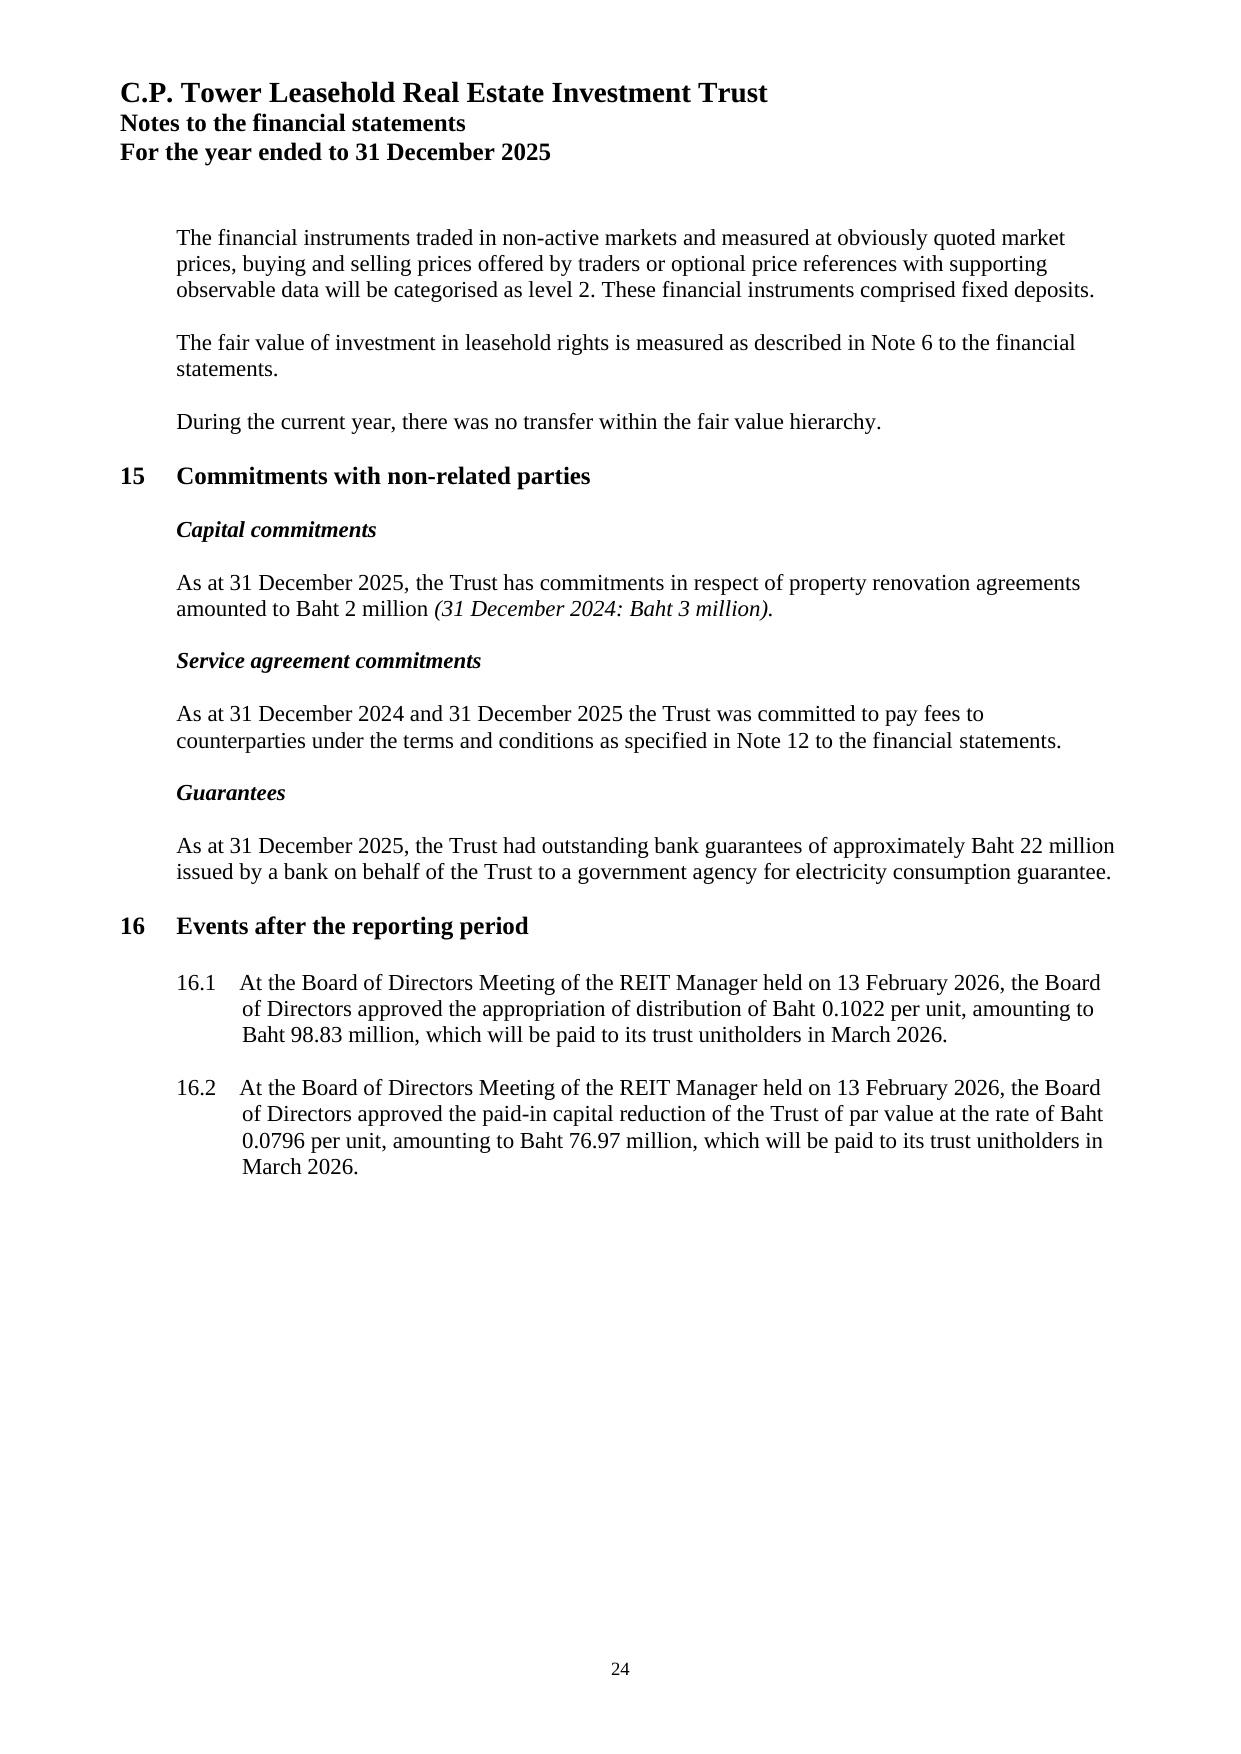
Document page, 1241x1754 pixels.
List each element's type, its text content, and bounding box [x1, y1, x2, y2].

list Commitments with non-related parties [120, 461, 1117, 489]
text The financial instruments traded in non-active markets and measured at obviously quoted market prices, buying and selling prices offered by traders or optional price references with supporting observable data will be categorised as level 2. These financial instruments comprised fixed deposits. [176, 223, 1117, 303]
text The fair value of investment in leasehold rights is measured as described in Note 6 to the financial statements. [176, 329, 1117, 382]
text As at 31 December 2025, the Trust had outstanding bank guarantees of approximately Baht 22 million issued by a bank on behalf of the Trust to a government agency for electricity consumption guarantee. [176, 832, 1117, 885]
text 16.1 At the Board of Directors Meeting of the REIT Manager held on 13 February 2026, the Board of Directors approved the appropriation of distribution of Baht 0.1022 per unit, amounting to Baht 98.83 million, which will be paid to its trust unitholders in March 2026. [176, 969, 1117, 1048]
text During the current year, there was no transfer within the fair value hierarchy. [176, 408, 1117, 434]
text As at 31 December 2025, the Trust has commitments in respect of property renovation agreements amounted to Baht 2 million (31 December 2024: Baht 3 million). [176, 568, 1117, 621]
list Guarantees [176, 779, 1117, 806]
text As at 31 December 2024 and 31 December 2025 the Trust was committed to pay fees to counterparties under the terms and conditions as specified in Note 12 to the financial statements. [176, 700, 1117, 753]
list Events after the reporting period [120, 911, 1117, 940]
text 16.2 At the Board of Directors Meeting of the REIT Manager held on 13 February 2026, the Board of Directors approved the paid-in capital reduction of the Trust of par value at the rate of Baht 0.0796 per unit, amounting to Baht 76.97 million, which will be paid to its trust unitholders in March 2026. [176, 1074, 1117, 1179]
list Service agreement commitments [176, 648, 1117, 674]
list Capital commitments [176, 516, 1117, 542]
